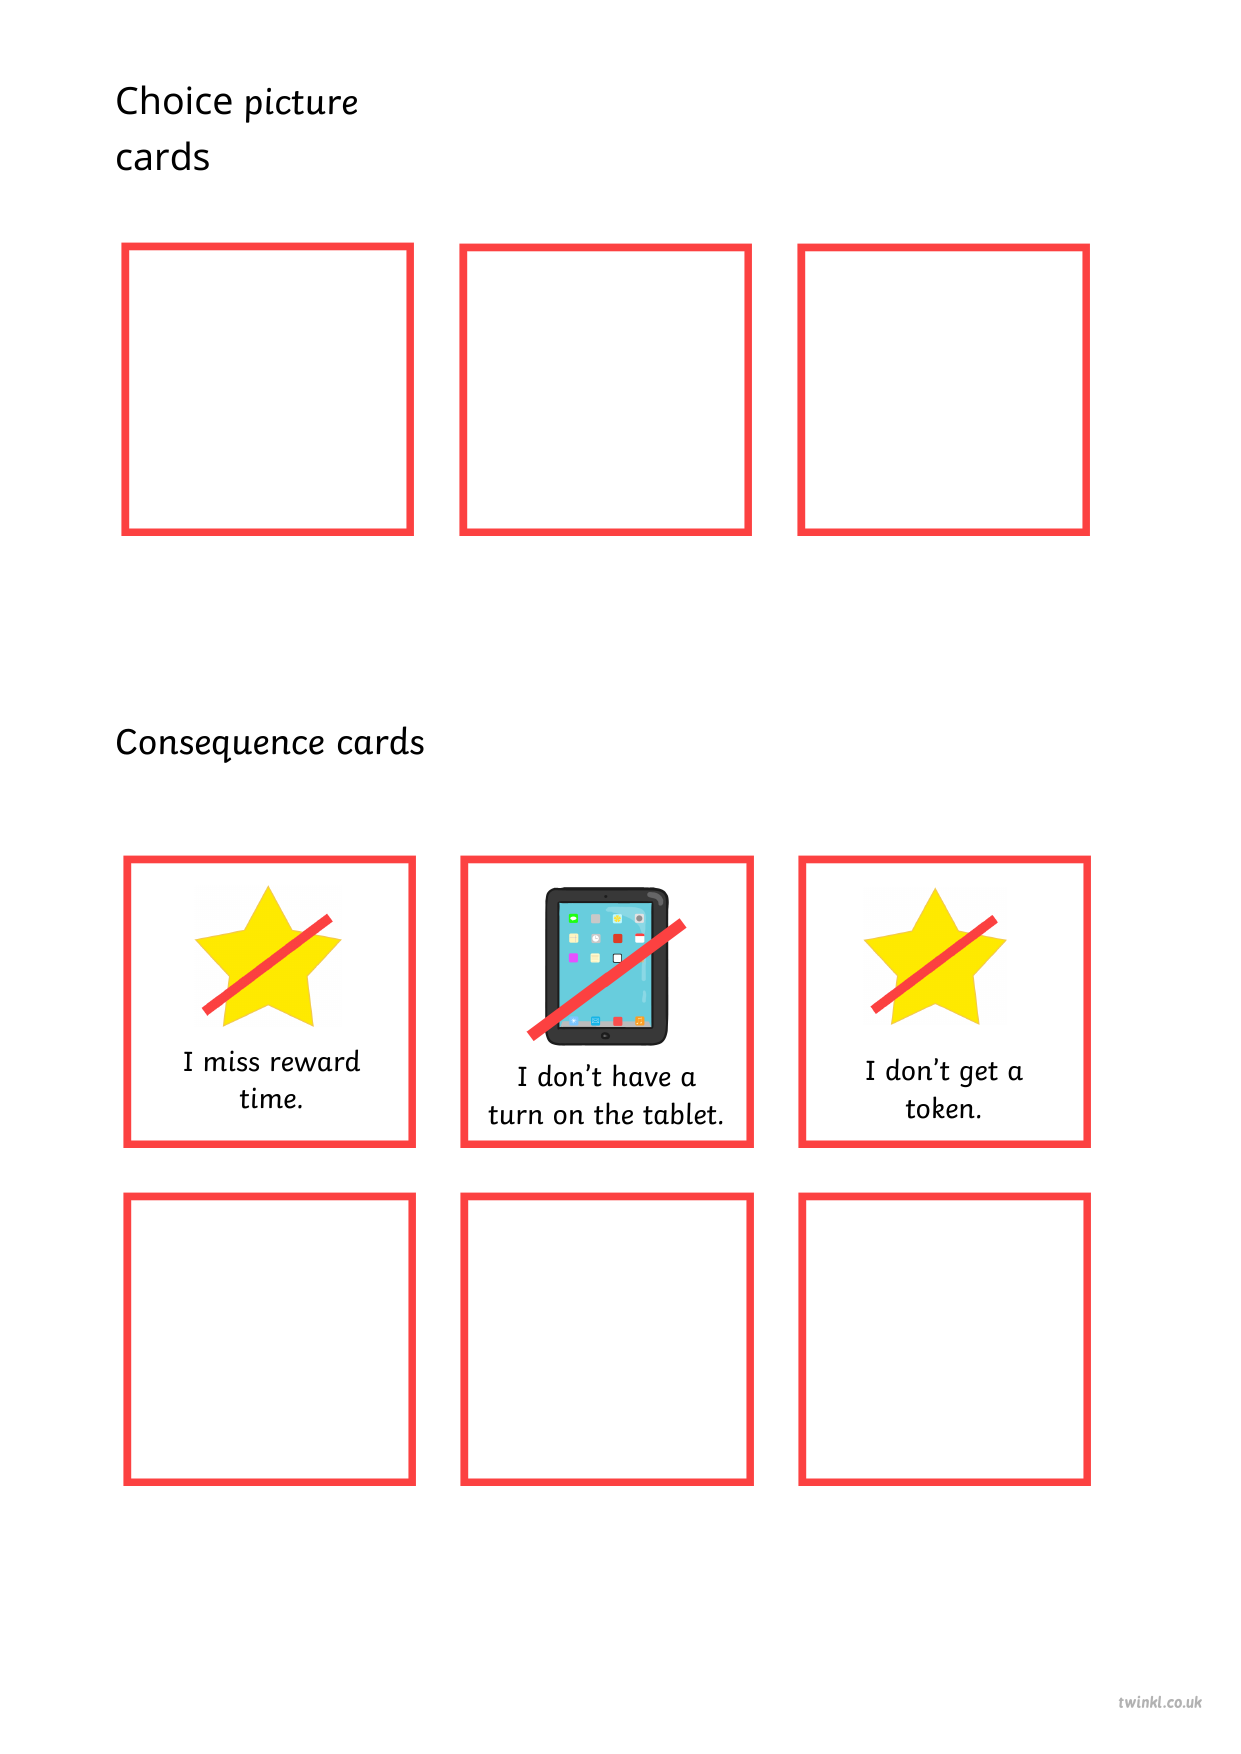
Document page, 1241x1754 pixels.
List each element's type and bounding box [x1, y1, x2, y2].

picture [798, 855, 1091, 1148]
picture [460, 1192, 754, 1486]
picture [460, 855, 754, 1148]
picture [459, 243, 752, 536]
picture [797, 243, 1090, 536]
picture [123, 1192, 416, 1486]
picture [798, 1192, 1091, 1486]
picture [121, 242, 414, 536]
picture [1118, 1695, 1202, 1708]
picture [123, 855, 416, 1148]
